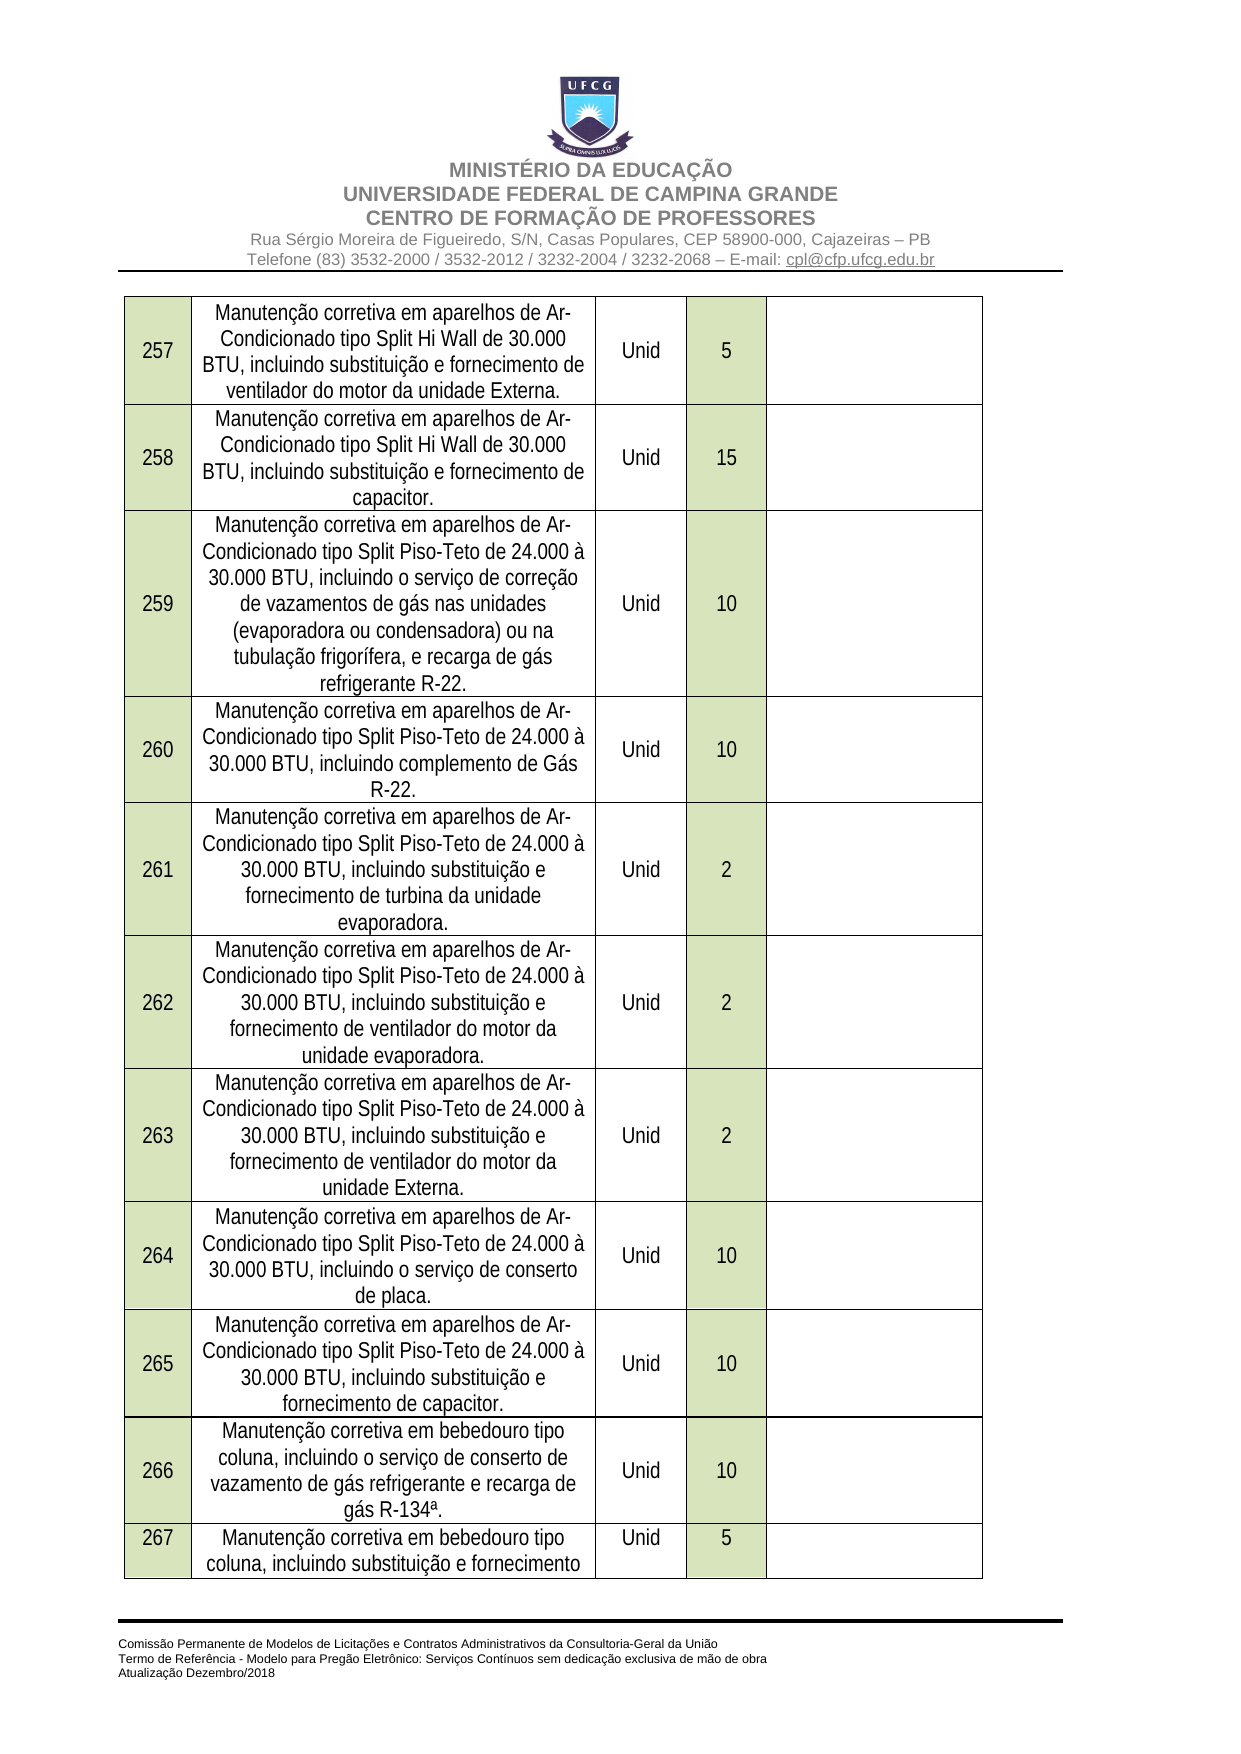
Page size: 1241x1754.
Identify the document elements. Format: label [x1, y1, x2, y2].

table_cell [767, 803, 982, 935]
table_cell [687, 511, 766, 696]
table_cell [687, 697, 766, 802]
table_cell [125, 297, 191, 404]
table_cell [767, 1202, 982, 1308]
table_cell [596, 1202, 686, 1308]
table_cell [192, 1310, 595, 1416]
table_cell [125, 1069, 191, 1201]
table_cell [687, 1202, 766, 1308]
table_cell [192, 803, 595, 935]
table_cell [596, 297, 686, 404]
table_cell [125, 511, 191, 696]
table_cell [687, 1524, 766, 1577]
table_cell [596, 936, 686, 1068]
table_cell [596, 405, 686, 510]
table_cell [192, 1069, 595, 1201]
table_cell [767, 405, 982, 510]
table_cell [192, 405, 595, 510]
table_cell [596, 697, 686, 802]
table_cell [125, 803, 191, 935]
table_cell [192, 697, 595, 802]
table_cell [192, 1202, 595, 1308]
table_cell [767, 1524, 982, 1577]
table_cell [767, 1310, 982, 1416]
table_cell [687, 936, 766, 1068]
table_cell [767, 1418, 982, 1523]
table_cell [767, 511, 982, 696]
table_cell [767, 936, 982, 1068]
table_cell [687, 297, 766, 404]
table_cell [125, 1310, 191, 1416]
picture [546, 73, 636, 159]
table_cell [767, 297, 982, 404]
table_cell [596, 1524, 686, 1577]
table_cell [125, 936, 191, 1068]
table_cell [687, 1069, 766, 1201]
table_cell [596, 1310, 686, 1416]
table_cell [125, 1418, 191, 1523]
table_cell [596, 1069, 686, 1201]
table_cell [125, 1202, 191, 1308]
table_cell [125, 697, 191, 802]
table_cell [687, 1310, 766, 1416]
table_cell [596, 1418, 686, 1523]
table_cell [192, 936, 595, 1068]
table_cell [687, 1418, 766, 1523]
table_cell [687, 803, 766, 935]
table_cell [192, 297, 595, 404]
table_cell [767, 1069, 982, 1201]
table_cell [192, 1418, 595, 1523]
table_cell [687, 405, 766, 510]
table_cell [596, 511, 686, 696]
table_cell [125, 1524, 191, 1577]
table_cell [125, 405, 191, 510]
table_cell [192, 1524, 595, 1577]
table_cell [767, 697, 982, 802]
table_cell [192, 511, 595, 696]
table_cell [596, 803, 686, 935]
